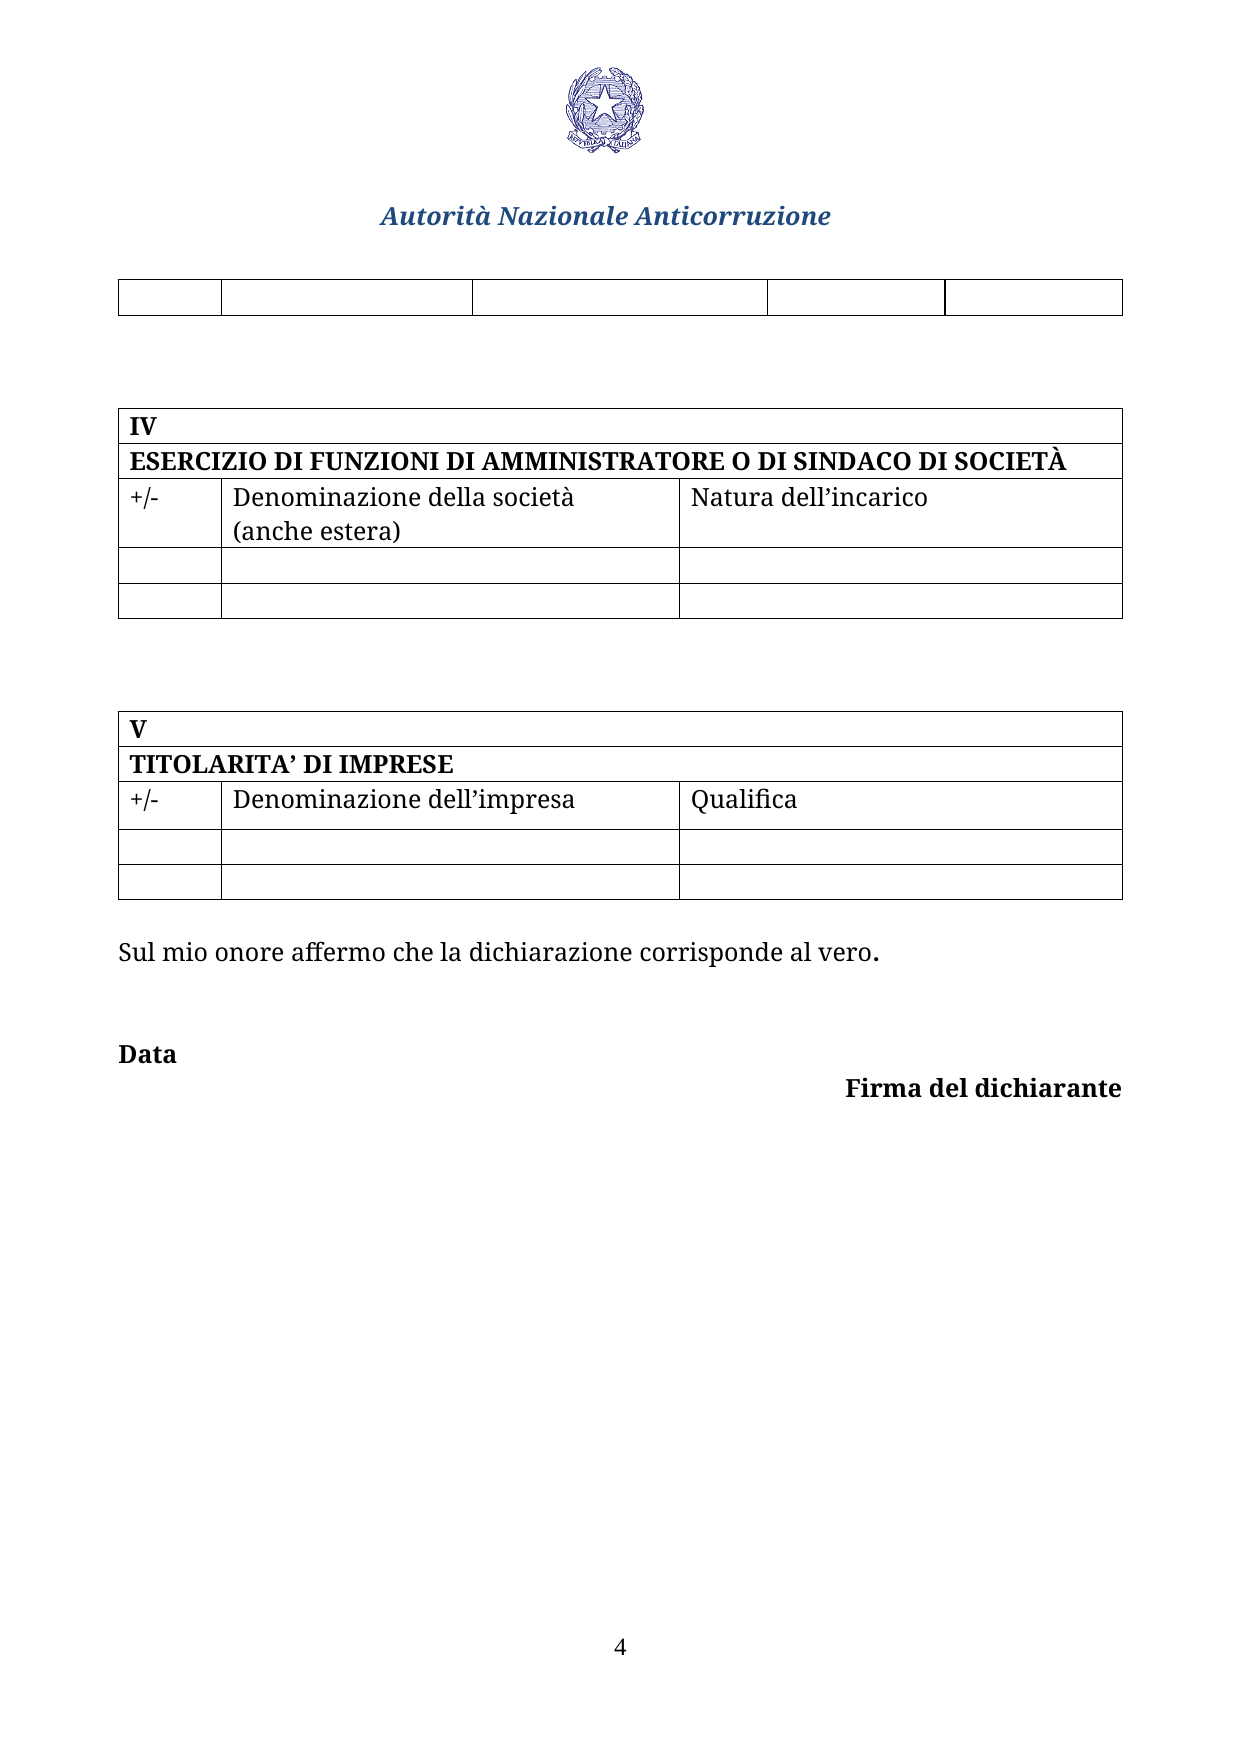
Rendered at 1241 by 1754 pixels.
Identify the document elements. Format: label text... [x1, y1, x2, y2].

table_cell ESERCIZIO DI FUNZIONI DI AMMINISTRATORE O DI SINDACO DI SOCIETÀ [119, 444, 1122, 478]
table_cell Natura dell’incarico [680, 479, 1122, 547]
table_cell TITOLARITA’ DI IMPRESE [119, 747, 1122, 781]
table_cell [222, 830, 679, 864]
table_cell [119, 865, 221, 899]
table_cell Denominazione dell’impresa [222, 782, 679, 829]
table_header IV [119, 409, 1122, 443]
table_cell [680, 830, 1122, 864]
table_cell [222, 584, 679, 617]
table_cell [119, 548, 221, 582]
table_cell [946, 280, 1122, 314]
text Data [118, 1037, 1122, 1071]
table_cell +/- [119, 479, 221, 547]
text Firma del dichiarante [118, 1071, 1122, 1105]
table_cell Denominazione della società (anche estera) [222, 479, 679, 547]
table_cell [119, 280, 221, 314]
table_cell [768, 280, 944, 314]
table_cell +/- [119, 782, 221, 829]
table_header V [119, 712, 1122, 746]
table_cell [680, 584, 1122, 617]
table_cell [473, 280, 767, 314]
table_cell [680, 865, 1122, 899]
table_cell [222, 280, 472, 314]
table_cell [119, 830, 221, 864]
table_cell [680, 548, 1122, 582]
table_cell [222, 548, 679, 582]
table_cell [119, 584, 221, 617]
table_cell Qualifica [680, 782, 1122, 829]
table_cell [222, 865, 679, 899]
text Sul mio onore affermo che la dichiarazione corrisponde al vero. [118, 934, 1122, 968]
